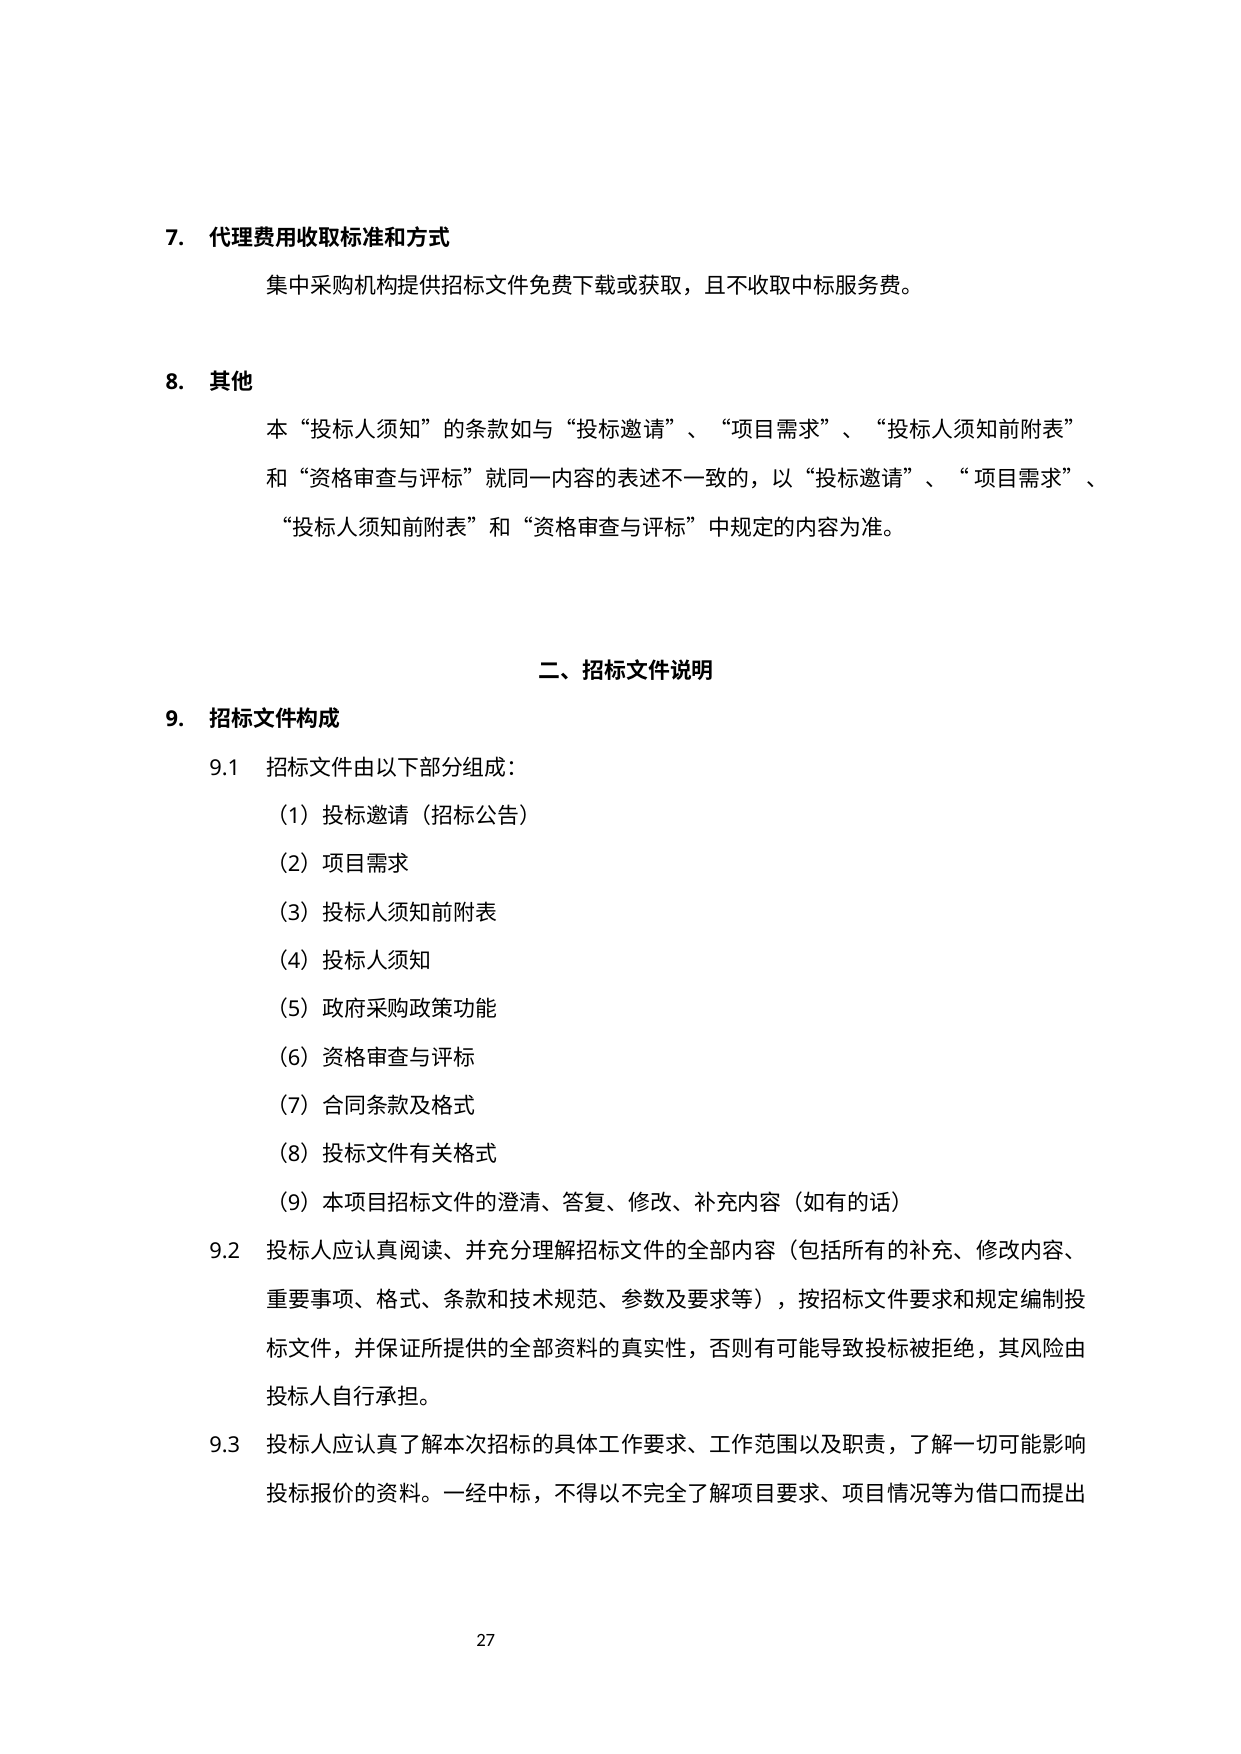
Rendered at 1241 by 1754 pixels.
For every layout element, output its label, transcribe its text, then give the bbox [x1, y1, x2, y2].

text 本“投标人须知”的条款如与“投标邀请”、“项目需求”、“投标人须知前附表”和“资格审查与评标”就同一内容的表述不一致的，以“投标邀请”、“ 项目需求”、 “投标人须知前附表”和“资格审查与评标”中规定的内容为准。 [266, 412, 1087, 542]
text （5）政府采购政策功能 [266, 991, 1087, 1023]
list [209, 1427, 1087, 1508]
list 代理费用收取标准和方式 [165, 219, 1087, 252]
text （7）合同条款及格式 [266, 1088, 1087, 1120]
text （4）投标人须知 [266, 943, 1087, 975]
text （1）投标邀请（招标公告） [266, 798, 1087, 830]
text （9）本项目招标文件的澄清、答复、修改、补充内容（如有的话） [266, 1184, 1087, 1217]
text （6）资格审查与评标 [266, 1039, 1087, 1072]
list 招标文件构成 [165, 701, 1087, 733]
list 招标文件由以下部分组成： [209, 749, 1087, 782]
list 投标人应认真阅读、并充分理解招标文件的全部内容（包括所有的补充、修改内容、重要事项、格式、条款和技术规范、参数及要求等），按招标文件要求和规定编制投标文件，并保证所提供的全部资料的真实性，否则有可能导致投标被拒绝，其风险由投标人自行承担。 [209, 1233, 1087, 1411]
list 集中采购机构提供招标文件免费下载或获取，且不收取中标服务费。 [266, 268, 1087, 300]
text （3）投标人须知前附表 [266, 894, 1087, 927]
text （2）项目需求 [266, 846, 1087, 878]
list 其他 [165, 364, 1087, 396]
text 二、招标文件说明 [165, 653, 1087, 685]
text （8）投标文件有关格式 [266, 1136, 1087, 1168]
